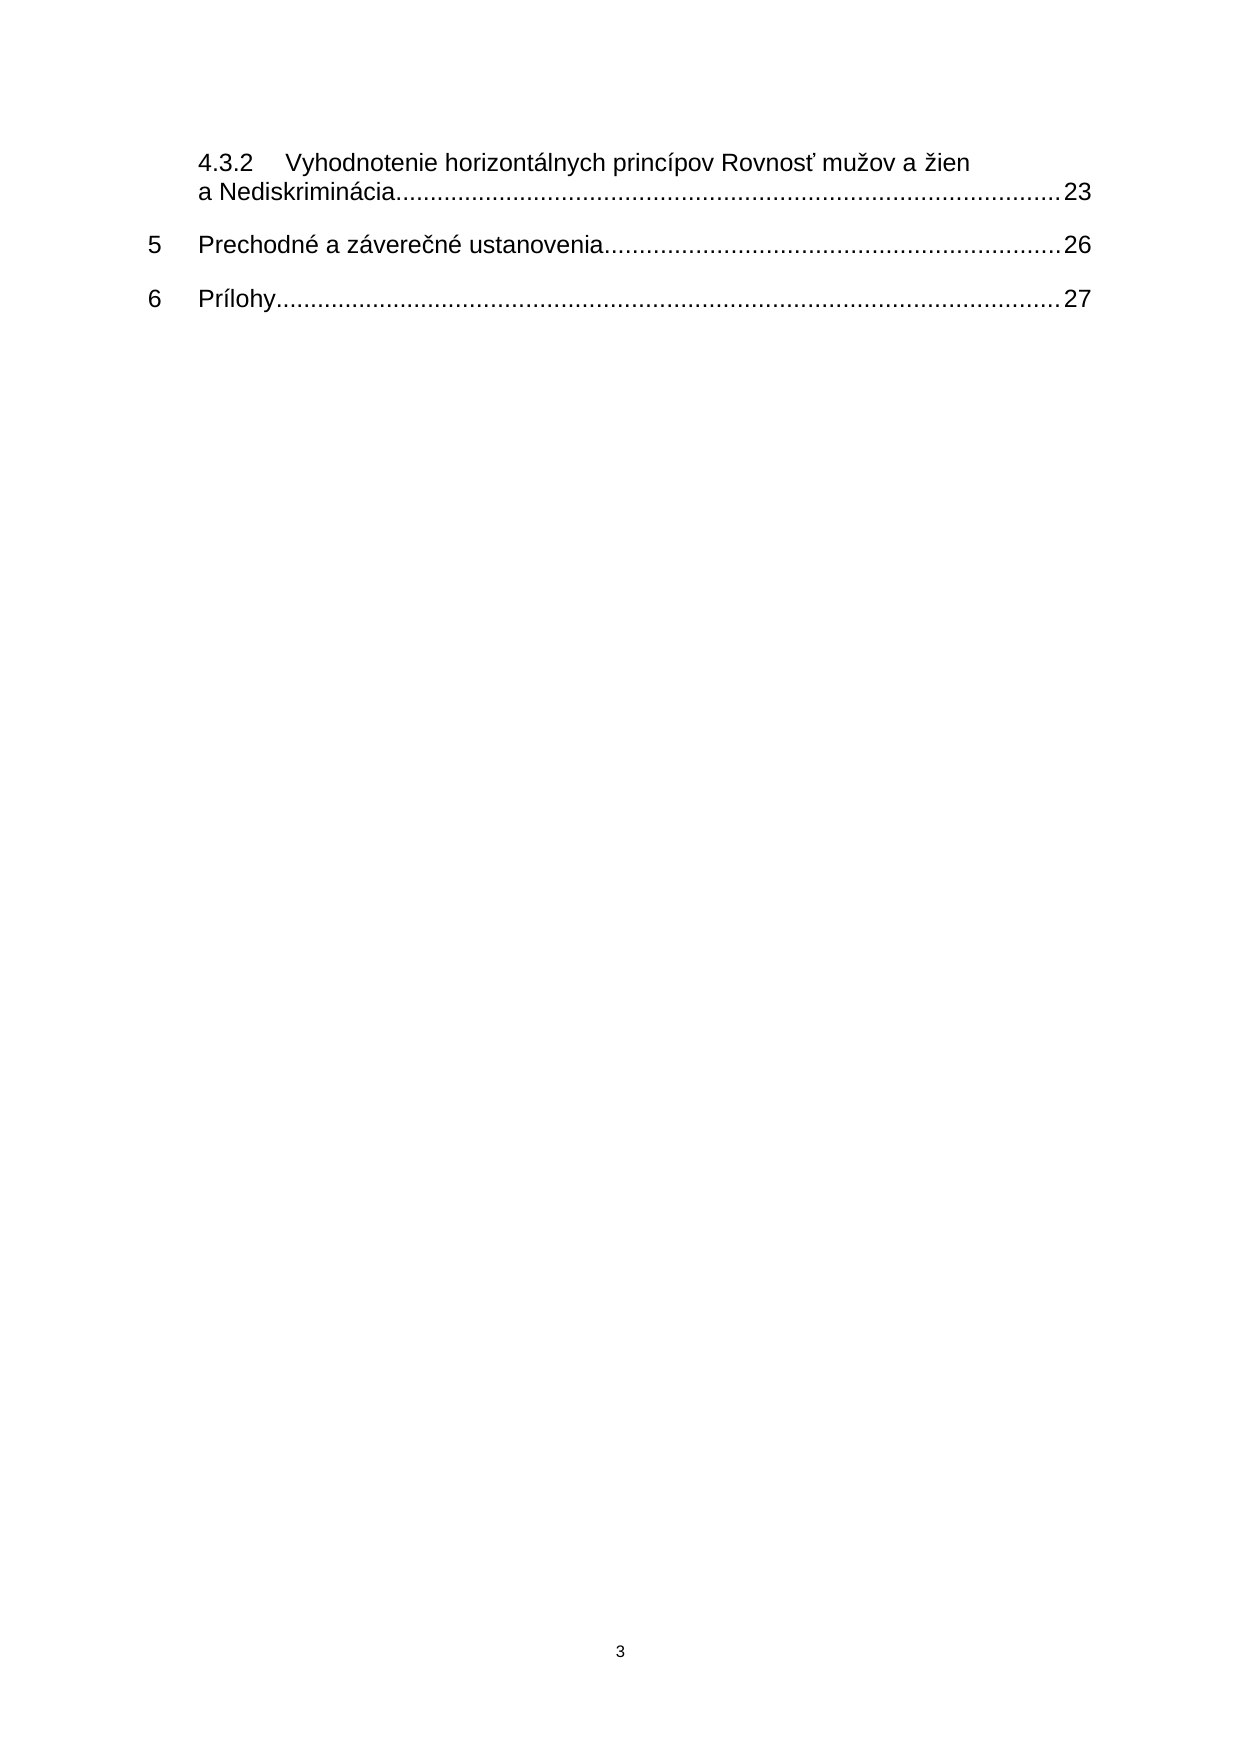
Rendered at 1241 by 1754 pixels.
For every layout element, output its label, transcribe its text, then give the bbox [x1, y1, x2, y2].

text 4.3.2 Vyhodnotenie horizontálnych princípov Rovnosť mužov a žien a Nediskriminácia 23 [198, 148, 1092, 205]
text 5 Prechodné a záverečné ustanovenia 26 [148, 230, 1092, 259]
text 6 Prílohy 27 [148, 284, 1092, 313]
